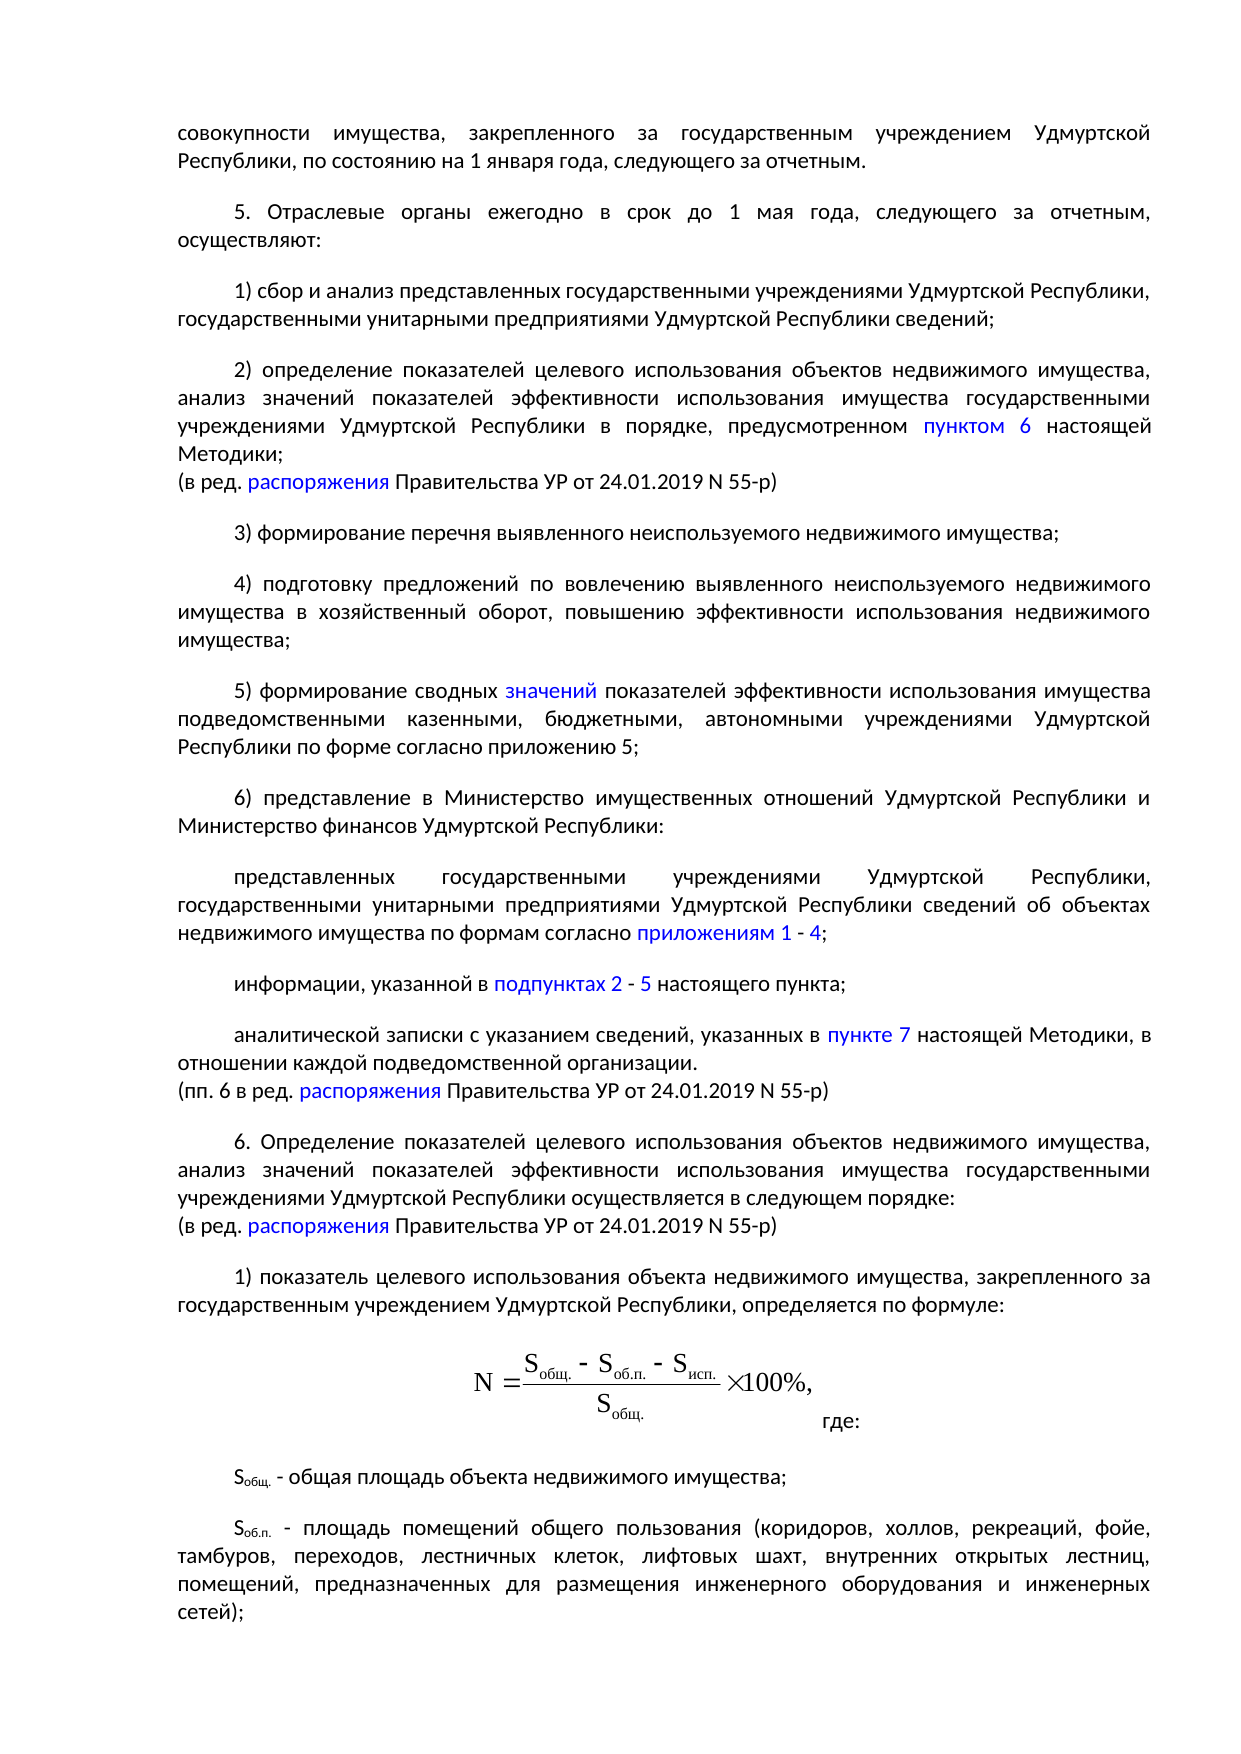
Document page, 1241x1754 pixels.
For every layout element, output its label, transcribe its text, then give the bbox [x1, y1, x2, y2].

text 3) формирование перечня выявленного неиспользуемого недвижимого имущества; [177, 518, 1152, 546]
text (в ред. распоряжения Правительства УР от 24.01.2019 N 55-р) [177, 467, 1152, 495]
text информации, указанной в подпунктах 2 - 5 настоящего пункта; [177, 969, 1152, 997]
text 2) определение показателей целевого использования объектов недвижимого имущества, анализ значений показателей эффективности использования имущества государственными учреждениями Удмуртской Республики в порядке, предусмотренном пунктом 6 настоящей Методики; [177, 355, 1152, 467]
text (в ред. распоряжения Правительства УР от 24.01.2019 N 55-р) [177, 1211, 1152, 1239]
text 5. Отраслевые органы ежегодно в срок до 1 мая года, следующего за отчетным, осуществляют: [177, 197, 1152, 253]
text Sобщ. - общая площадь объекта недвижимого имущества; [177, 1462, 1152, 1490]
text 6. Определение показателей целевого использования объектов недвижимого имущества, анализ значений показателей эффективности использования имущества государственными учреждениями Удмуртской Республики осуществляется в следующем порядке: [177, 1127, 1152, 1211]
text 6) представление в Министерство имущественных отношений Удмуртской Республики и Министерство финансов Удмуртской Республики: [177, 783, 1152, 839]
text представленных государственными учреждениями Удмуртской Республики, государственными унитарными предприятиями Удмуртской Республики сведений об объектах недвижимого имущества по формам согласно приложениям 1 - 4; [177, 862, 1152, 946]
text аналитической записки с указанием сведений, указанных в пункте 7 настоящей Методики, в отношении каждой подведомственной организации. [177, 1020, 1152, 1076]
text (пп. 6 в ред. распоряжения Правительства УР от 24.01.2019 N 55-р) [177, 1076, 1152, 1104]
text Sоб.п. - площадь помещений общего пользования (коридоров, холлов, рекреаций, фойе, тамбуров, переходов, лестничных клеток, лифтовых шахт, внутренних открытых лестниц, помещений, предназначенных для размещения инженерного оборудования и инженерных сетей); [177, 1513, 1152, 1625]
text 1) показатель целевого использования объекта недвижимого имущества, закрепленного за государственным учреждением Удмуртской Республики, определяется по формуле: [177, 1262, 1152, 1318]
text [177, 118, 1152, 174]
text где: [177, 1346, 1152, 1434]
text 1) сбор и анализ представленных государственными учреждениями Удмуртской Республики, государственными унитарными предприятиями Удмуртской Республики сведений; [177, 276, 1152, 332]
text 5) формирование сводных значений показателей эффективности использования имущества подведомственными казенными, бюджетными, автономными учреждениями Удмуртской Республики по форме согласно приложению 5; [177, 676, 1152, 760]
text 4) подготовку предложений по вовлечению выявленного неиспользуемого недвижимого имущества в хозяйственный оборот, повышению эффективности использования недвижимого имущества; [177, 569, 1152, 653]
